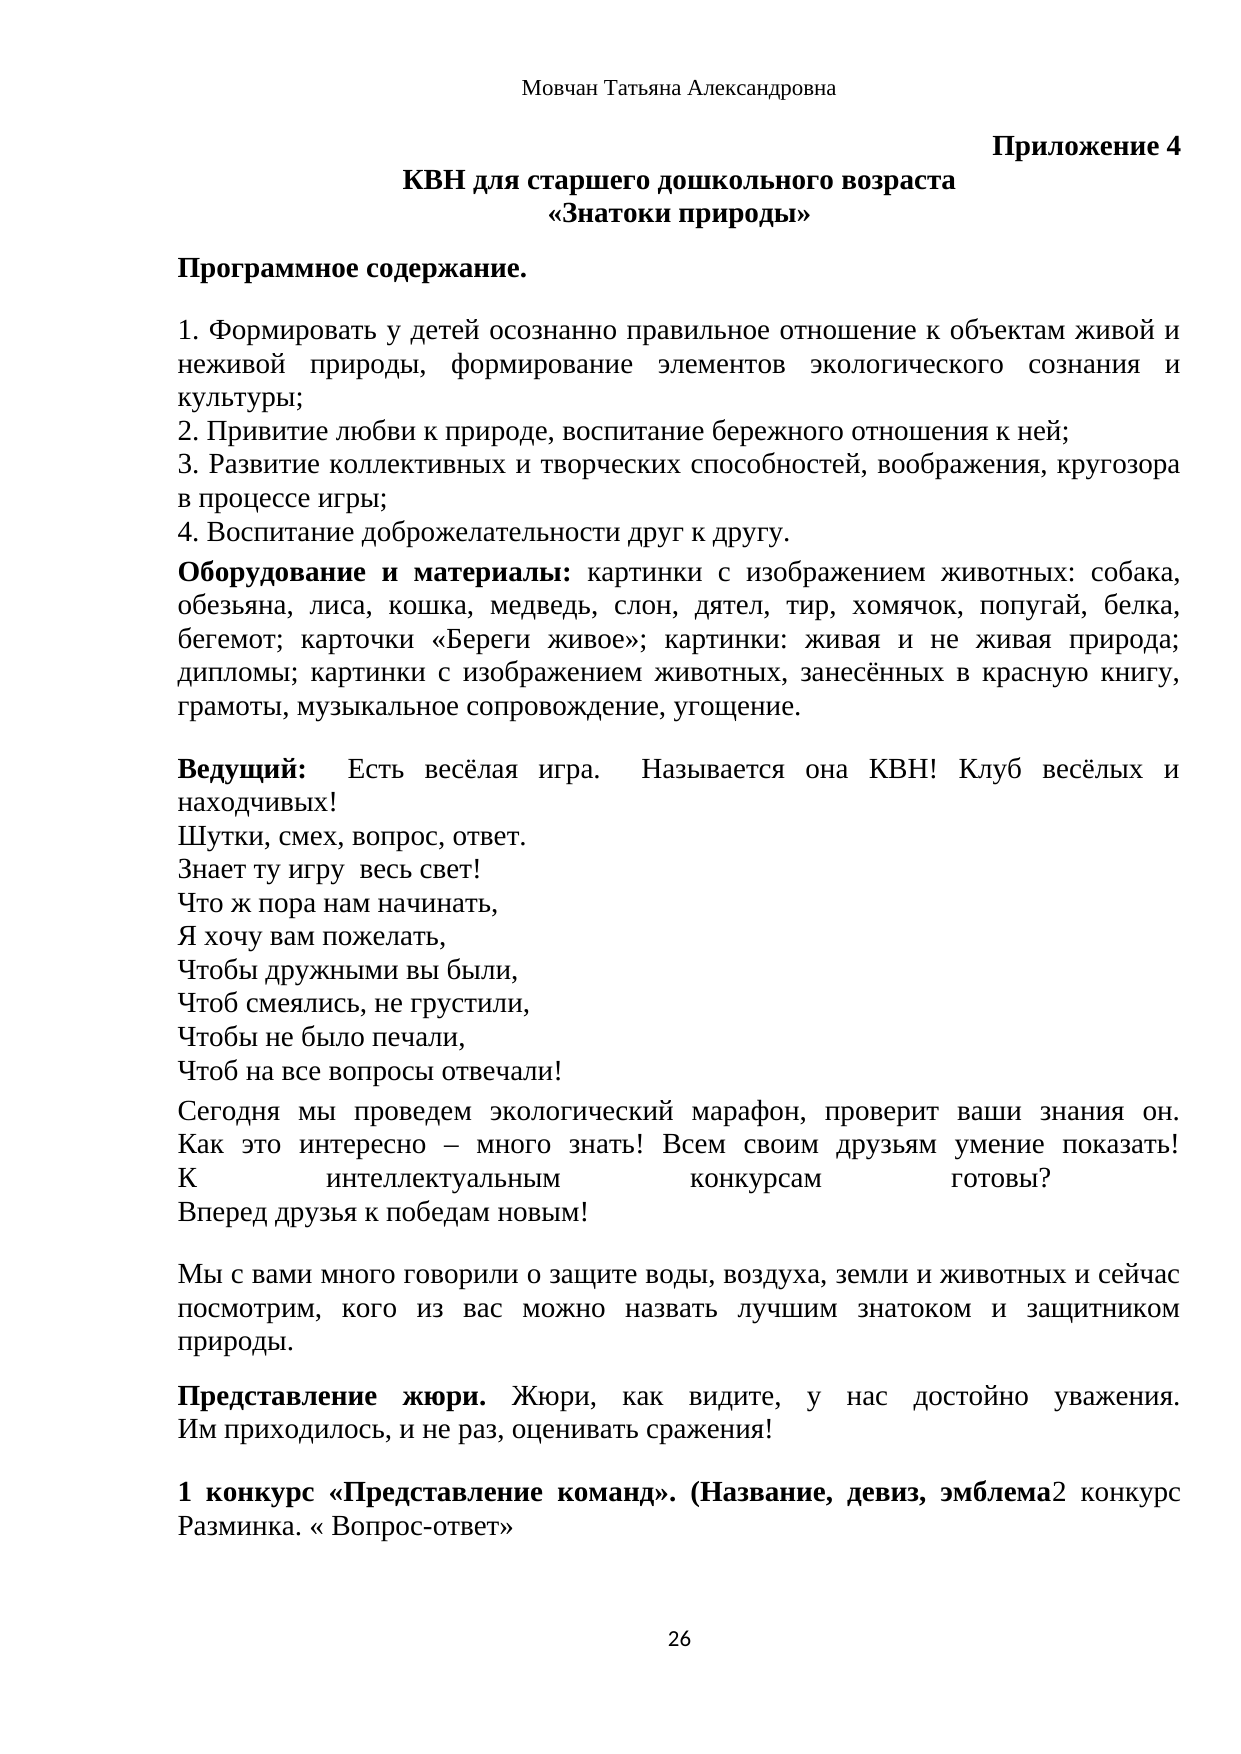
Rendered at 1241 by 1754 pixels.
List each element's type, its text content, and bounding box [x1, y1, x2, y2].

text Представление жюри. Жюри, как видите, у нас достойно уважения. Им приходилось, и не раз, оценивать сражения! [177, 1378, 1181, 1445]
text Знает ту игру весь свет! [177, 851, 1181, 885]
text Сегодня мы проведем экологический марафон, проверит ваши знания он. Как это интересно – много знать! Всем своим друзьям умение показать! К интеллектуальным конкурсам готовы? Вперед друзья к победам новым! [177, 1093, 1181, 1227]
text 2. Привитие любви к природе, воспитание бережного отношения к ней; [177, 413, 1181, 447]
text 4. Воспитание доброжелательности друг к другу. [177, 514, 1181, 547]
text Чтобы не было печали, [177, 1019, 1181, 1053]
text 3. Развитие коллективных и творческих способностей, воображения, кругозора в процессе игры; [177, 447, 1181, 514]
text Шутки, смех, вопрос, ответ. [177, 818, 1181, 851]
text Чтоб смеялись, не грустили, [177, 986, 1181, 1019]
text Мы с вами много говорили о защите воды, воздуха, земли и животных и сейчас посмотрим, кого из вас можно назвать лучшим знатоком и защитником природы. [177, 1256, 1181, 1357]
text Что ж пора нам начинать, [177, 885, 1181, 918]
text Я хочу вам пожелать, [177, 918, 1181, 952]
text 1 конкурс «Представление команд». (Название, девиз, эмблема2 конкурс Разминка. « Вопрос-ответ» [177, 1474, 1181, 1541]
text Приложение 4 [177, 128, 1181, 162]
text 1. Формировать у детей осознанно правильное отношение к объектам живой и неживой природы, формирование элементов экологического сознания и культуры; [177, 312, 1181, 413]
text КВН для старшего дошкольного возраста «Знатоки природы» [177, 162, 1181, 229]
text Чтоб на все вопросы отвечали! [177, 1053, 1181, 1086]
text Чтобы дружными вы были, [177, 952, 1181, 986]
text Ведущий: Есть весёлая игра. Называется она КВН! Клуб весёлых и находчивых! [177, 751, 1181, 818]
text Программное содержание. [177, 250, 1181, 283]
text Оборудование и материалы: картинки с изображением животных: собака, обезьяна, лиса, кошка, медведь, слон, дятел, тир, хомячок, попугай, белка, бегемот; карточки «Береги живое»; картинки: живая и не живая природа; дипломы; картинки с изображением животных, занесённых в красную книгу, грамоты, музыкальное сопровождение, угощение. [177, 554, 1181, 722]
